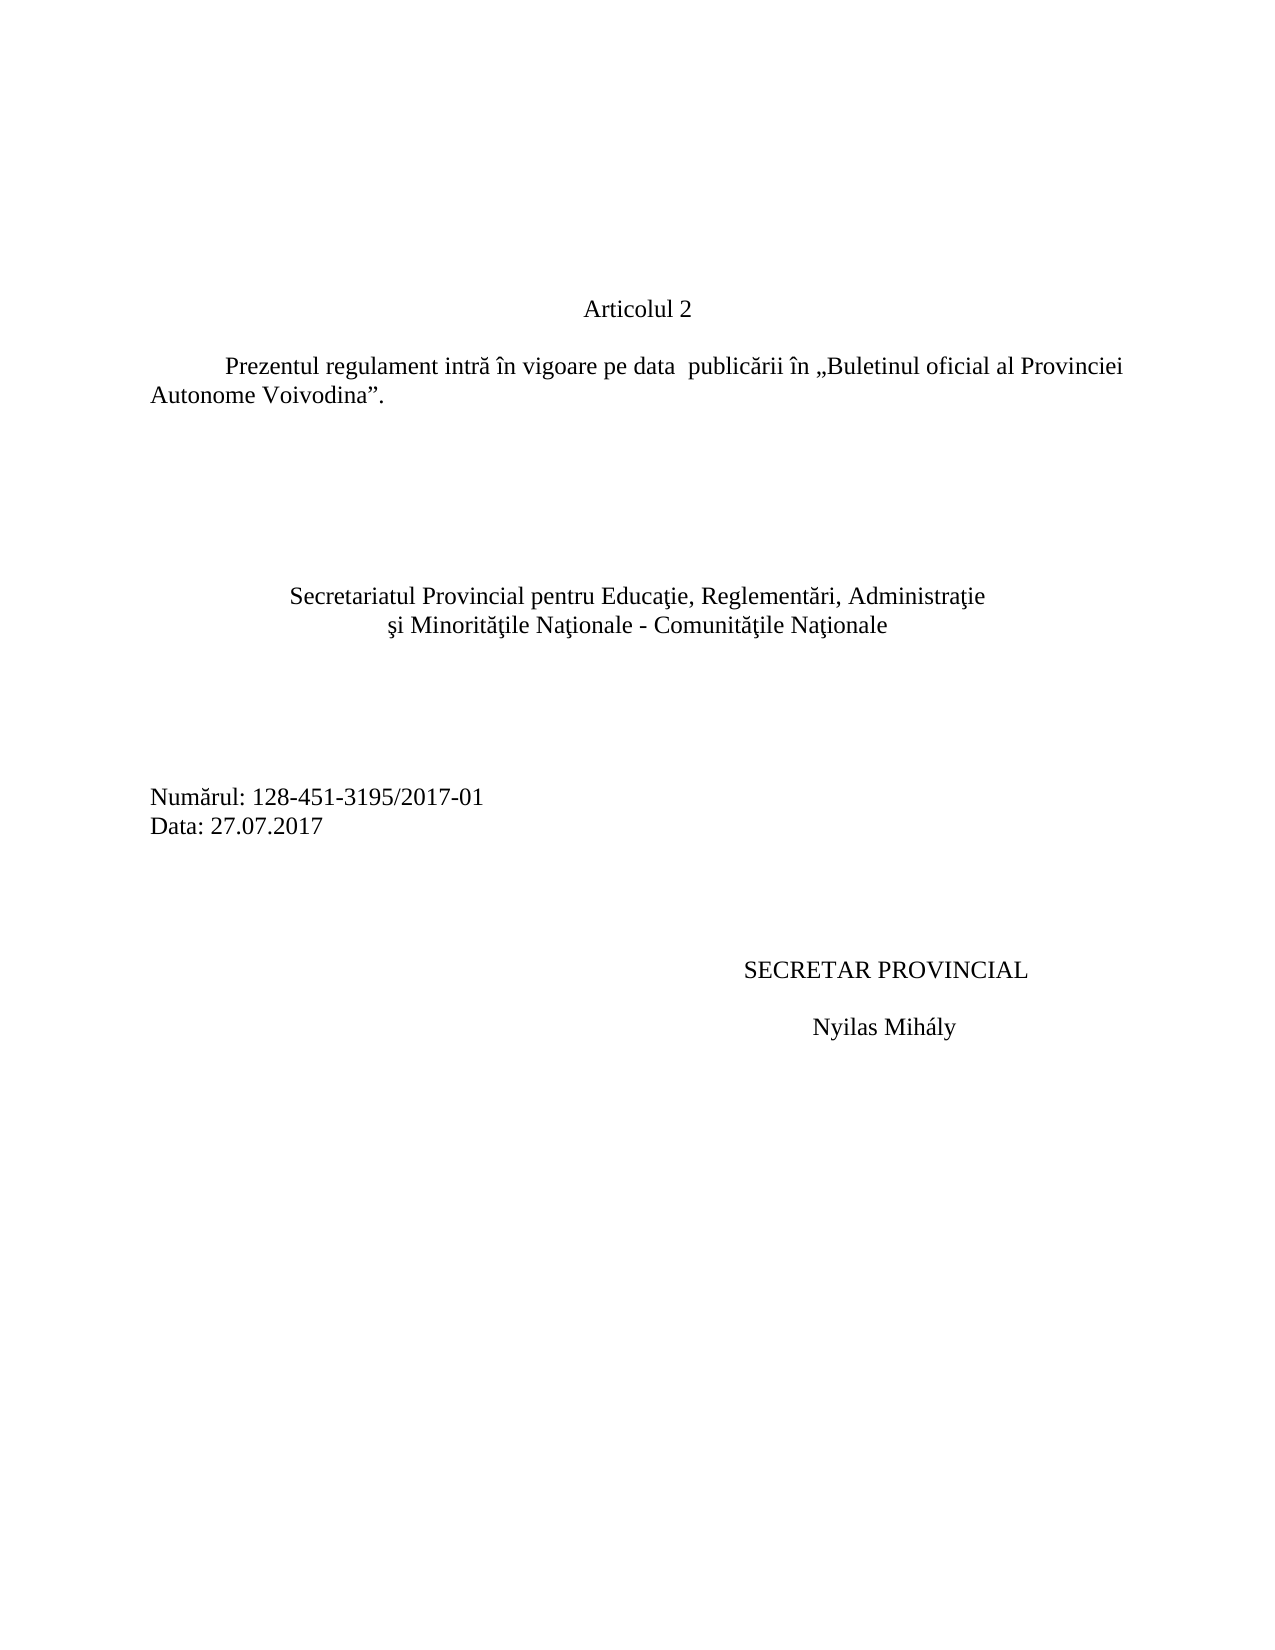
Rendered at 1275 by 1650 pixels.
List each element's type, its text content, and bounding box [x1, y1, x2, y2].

text Articolul 2 [150, 294, 1125, 322]
text Prezentul regulament intră în vigoare pe data publicării în „Buletinul oficial al Provinciei Autonome Voivodina”. [150, 351, 1125, 409]
text Nyilas Mihály [150, 1012, 1125, 1041]
text Data: 27.07.2017 [150, 811, 1125, 840]
text Numărul: 128-451-3195/2017-01 [150, 782, 1125, 811]
text Secretariatul Provincial pentru Educaţie, Reglementări, Administraţie şi Minorităţile Naţionale - Comunităţile Naţionale [150, 581, 1125, 639]
text SECRETAR PROVINCIAL [150, 955, 1125, 984]
